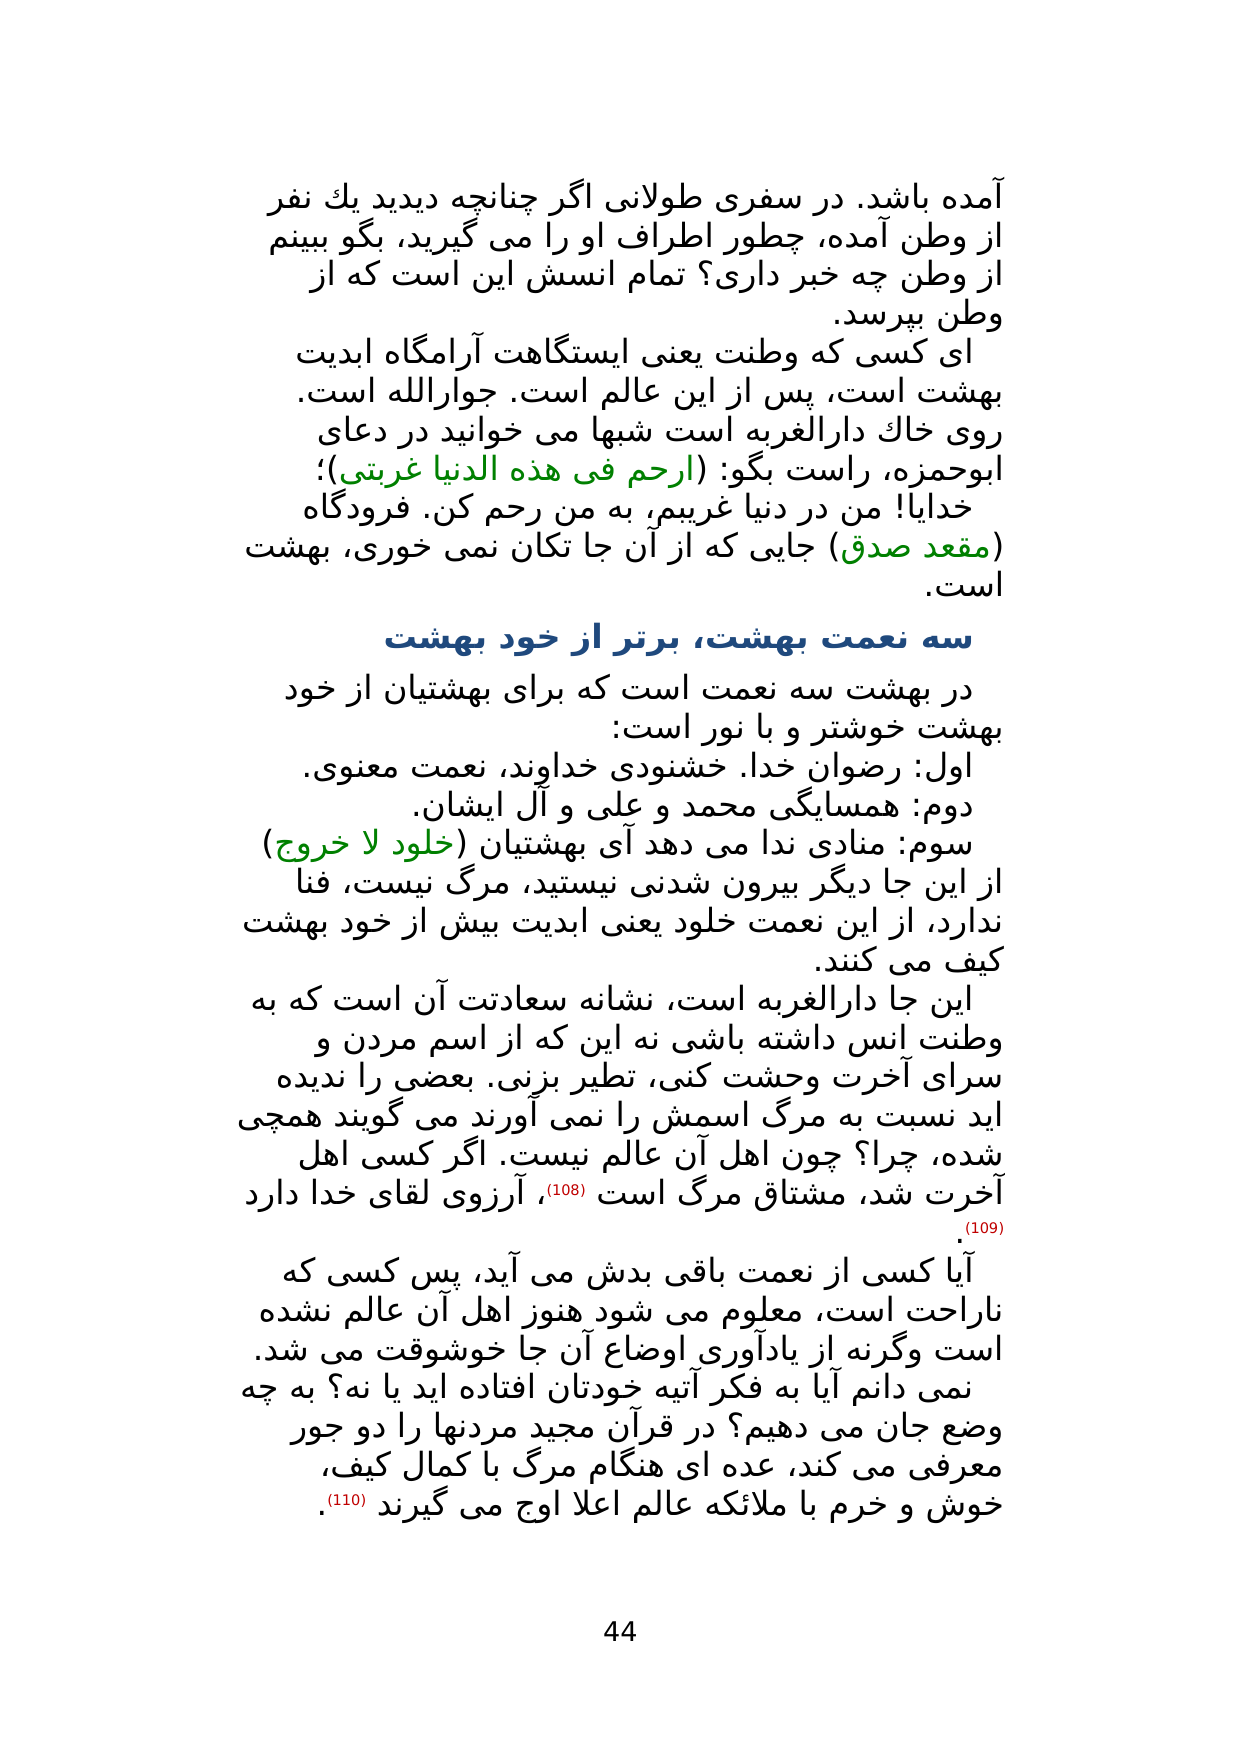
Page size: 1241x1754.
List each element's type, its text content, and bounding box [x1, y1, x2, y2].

text خدایا! من در دنیا غریبم، به من رحم كن. فرودگاه (مقعد صدق) جایى كه از آن جا تكان نمى خورى، بهشت است. [236, 488, 1004, 604]
text دوم: همسایگى محمد و على و آل ایشان. [236, 785, 1004, 824]
text در بهشت سه نعمت است كه براى بهشتیان از خود بهشت خوشتر و با نور است: [236, 668, 1004, 746]
text این جا دارالغربه است، نشانه سعادتت آن است كه به وطنت انس داشته باشى نه این كه از اسم مردن و سراى آخرت وحشت كنى، تطیر بزنى. بعضى را ندیده اید نسبت به مرگ اسمش را نمى آورند مى گویند همچى شده، چرا؟ چون اهل آن عالم نیست. اگر كسى اهل آخرت شد، مشتاق مرگ است (108)، آرزوى لقاى خدا دارد (109). [236, 979, 1004, 1251]
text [236, 177, 1004, 333]
text اول: رضوان خدا. خشنودى خداوند، نعمت معنوى. [236, 746, 1004, 785]
text سوم: منادى ندا مى دهد آى بهشتیان (خلود لا خروج) از این جا دیگر بیرون شدنى نیستید، مرگ نیست، فنا ندارد، از این نعمت خلود یعنى ابدیت بیش از خود بهشت كیف مى كنند. [236, 824, 1004, 979]
text آیا كسى از نعمت باقى بدش مى آید، پس كسى كه ناراحت است، معلوم مى شود هنوز اهل آن عالم نشده است وگرنه از یادآورى اوضاع آن جا خوشوقت مى شد. [236, 1251, 1004, 1368]
subtitle سه نعمت بهشت، برتر از خود بهشت [236, 617, 1004, 656]
text اى كسى كه وطنت یعنى ایستگاهت آرامگاه ابدیت بهشت است، پس از این عالم است. جوارالله است. روى خاك دارالغربه است شبها مى خوانید در دعاى ابوحمزه، راست بگو: (ارحم فى هذه الدنیا غربتى)؛ [236, 333, 1004, 488]
text نمى دانم آیا به فكر آتیه خودتان افتاده اید یا نه؟ به چه وضع جان مى دهیم؟ در قرآن مجید مردنها را دو جور معرفى مى كند، عده اى هنگام مرگ با كمال كیف، خوش و خرم با ملائكه عالم اعلا اوج مى گیرند (110). [236, 1368, 1004, 1523]
